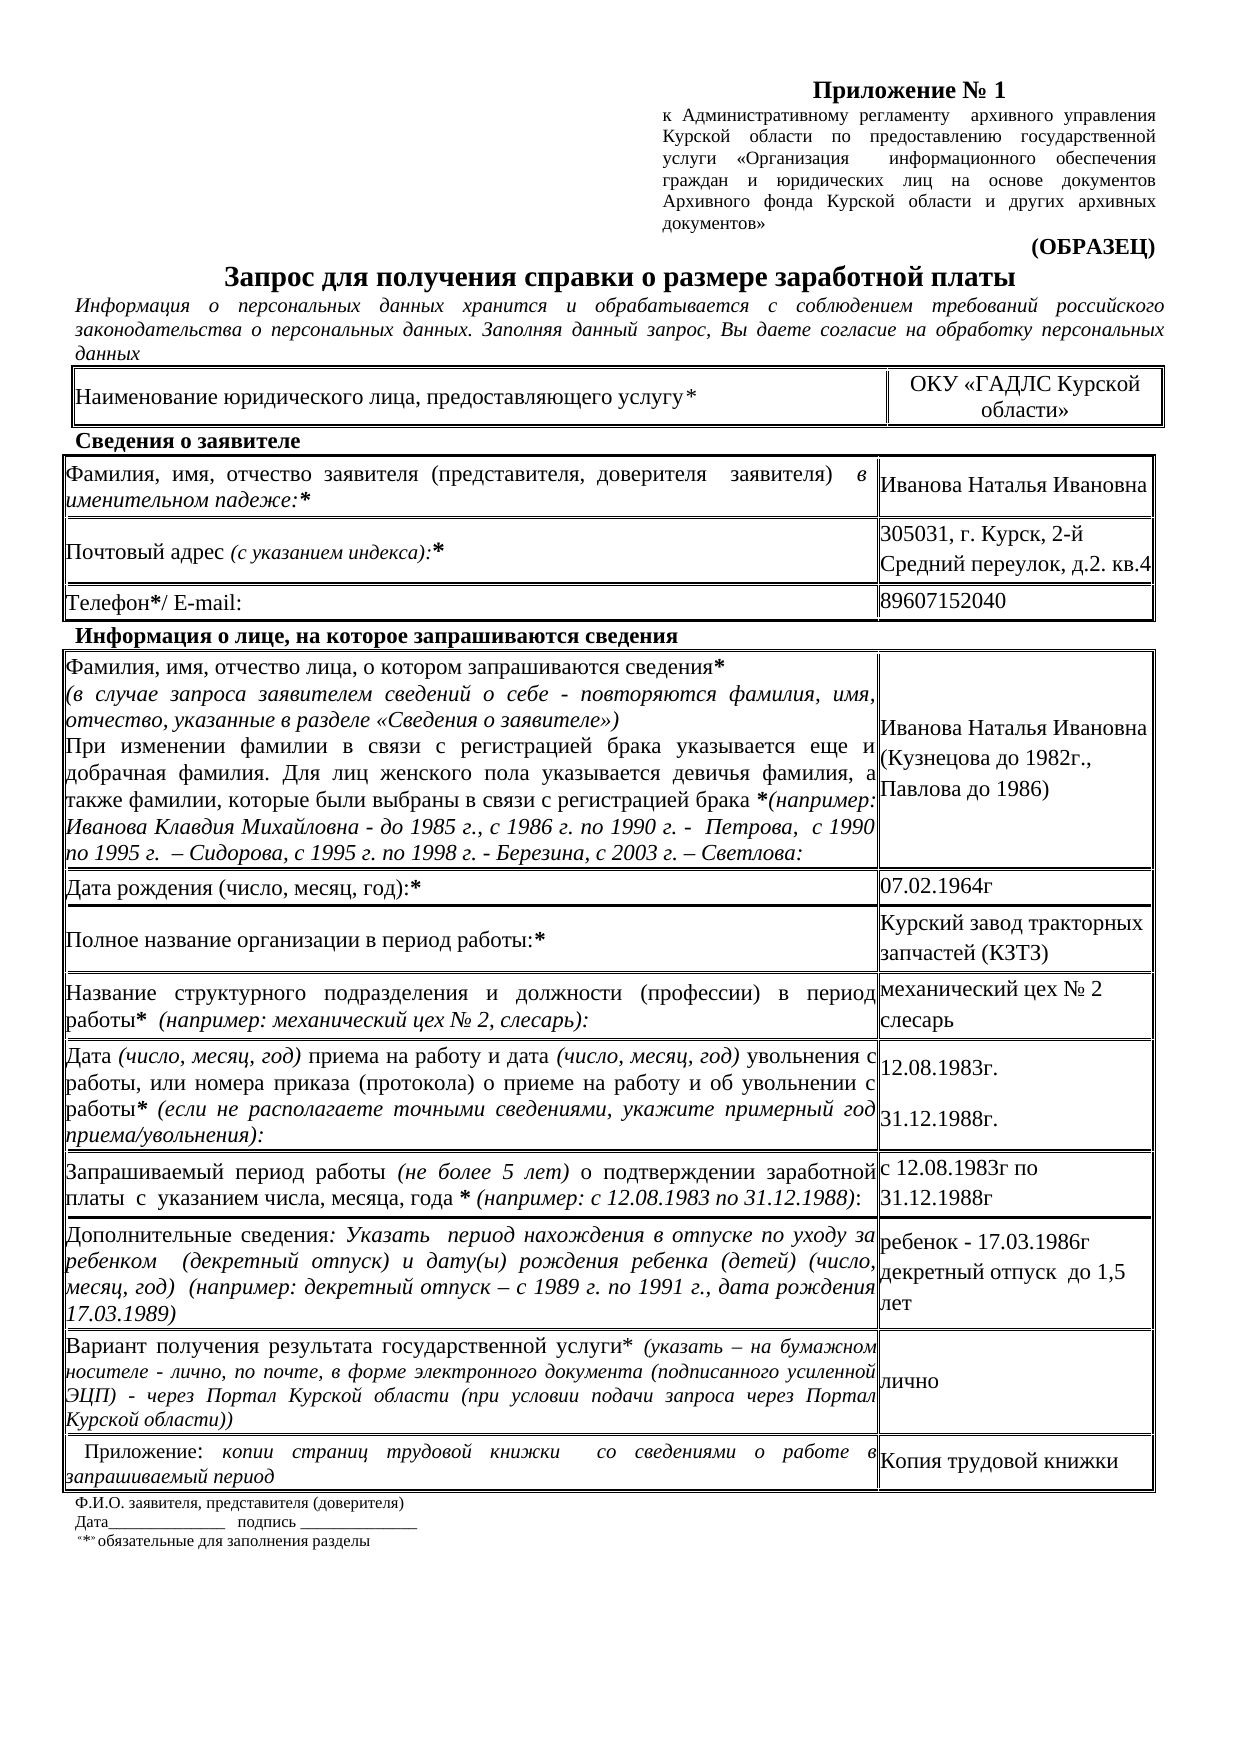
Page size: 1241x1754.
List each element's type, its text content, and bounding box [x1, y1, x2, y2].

table_cell 305031, г. Курск, 2-й Средний переулок, д.2. кв.4 [879, 516, 1154, 582]
table_header Приложение № 1 к Административному регламенту архивного управления Курской области по предоставлению государственной услуги «Организация информационного обеспечения граждан и юридических лиц на основе документов Архивного фонда Курской области и других архивных документов» [651, 75, 1168, 233]
table_cell ребенок - 17.03.1986г декретный отпуск до 1,5 лет [880, 1216, 1152, 1328]
table_cell Дата рождения (число, месяц, год):* [66, 867, 877, 904]
table_cell 89607152040 [879, 582, 1153, 619]
text Сведения о заявителе [75, 428, 1165, 454]
text «*» обязательные для заполнения разделы [75, 1531, 1165, 1550]
table_cell Вариант получения результата государственной услуги* (указать – на бумажном носителе - лично, по почте, в форме электронного документа (подписанного усиленной ЭЦП) - через Портал Курской области (при условии подачи запроса через Портал Курской области)) [64, 1328, 878, 1433]
table_header Наименование юридического лица, предоставляющего услугу* [75, 369, 887, 424]
table_header Фамилия, имя, отчество лица, о котором запрашиваются сведения* (в случае запроса заявителем сведений о себе - повторяются фамилия, имя, отчество, указанные в разделе «Сведения о заявителе») При изменении фамилии в связи с регистрацией брака указывается еще и добрачная фамилия. Для лиц женского пола указывается девичья фамилия, а также фамилии, которые были выбраны в связи с регистрацией брака *(например: Иванова Клавдия Михайловна - до 1985 г., с 1986 г. по 1990 г. - Петрова, с 1990 по 1995 г. – Сидорова, с 1995 г. по 1998 г. - Березина, с 2003 г. – Светлова: [66, 652, 878, 867]
table_header Иванова Наталья Ивановна (Кузнецова до 1982г., Павлова до 1986) [879, 652, 1152, 867]
table_cell 07.02.1964г [880, 867, 1153, 904]
table_cell Дополнительные сведения: Указать период нахождения в отпуске по уходу за ребенком (декретный отпуск) и дату(ы) рождения ребенка (детей) (число, месяц, год) (например: декретный отпуск – с 1989 г. по 1991 г., дата рождения 17.03.1989) [66, 1216, 877, 1328]
text Информация о персональных данных хранится и обрабатывается с соблюдением требований российского законодательства о персональных данных. Заполняя данный запрос, Вы даете согласие на обработку персональных данных [75, 293, 1165, 365]
table_cell Дата (число, месяц, год) приема на работу и дата (число, месяц, год) увольнения с работы, или номера приказа (протокола) о приеме на работу и об увольнении с работы* (если не располагаете точными сведениями, укажите примерный год приема/увольнения): [66, 1038, 877, 1149]
table_cell Запрашиваемый период работы (не более 5 лет) о подтверждении заработной платы с указанием числа, месяца, года * (например: с 12.08.1983 по 31.12.1988): [66, 1149, 877, 1216]
text Информация о лице, на которое запрашиваются сведения [75, 622, 1165, 648]
text Ф.И.О. заявителя, представителя (доверителя) [75, 1493, 1165, 1512]
table_cell Курский завод тракторных запчастей (КЗТЗ) [880, 904, 1152, 971]
table_cell лично [879, 1328, 1154, 1433]
text (ОБРАЗЕЦ) [739, 233, 1165, 259]
table_cell с 12.08.1983г по 31.12.1988г [880, 1149, 1153, 1216]
table_cell Полное название организации в период работы:* [66, 904, 877, 971]
table_cell механический цех № 2 слесарь [879, 971, 1154, 1037]
table_header Фамилия, имя, отчество заявителя (представителя, доверителя заявителя) в именительном падеже:* [66, 457, 878, 516]
text Дата______________ подпись ______________ [75, 1512, 1165, 1531]
table_cell Копия трудовой книжки [879, 1433, 1154, 1489]
table_header Иванова Наталья Ивановна [879, 457, 1152, 516]
table_cell Приложение: копии страниц трудовой книжки со сведениями о работе в запрашиваемый период [64, 1433, 878, 1489]
table_cell Название структурного подразделения и должности (профессии) в период работы* (например: механический цех № 2, слесарь): [64, 971, 878, 1037]
table_cell 12.08.1983г. 31.12.1988г. [880, 1038, 1153, 1149]
text Запрос для получения справки о размере заработной платы [75, 259, 1165, 293]
table_header ОКУ «ГАДЛС Курской области» [888, 369, 1161, 424]
table_cell Почтовый адрес (с указанием индекса):* [64, 516, 878, 582]
table_cell Телефон*/ E-mail: [66, 582, 878, 619]
